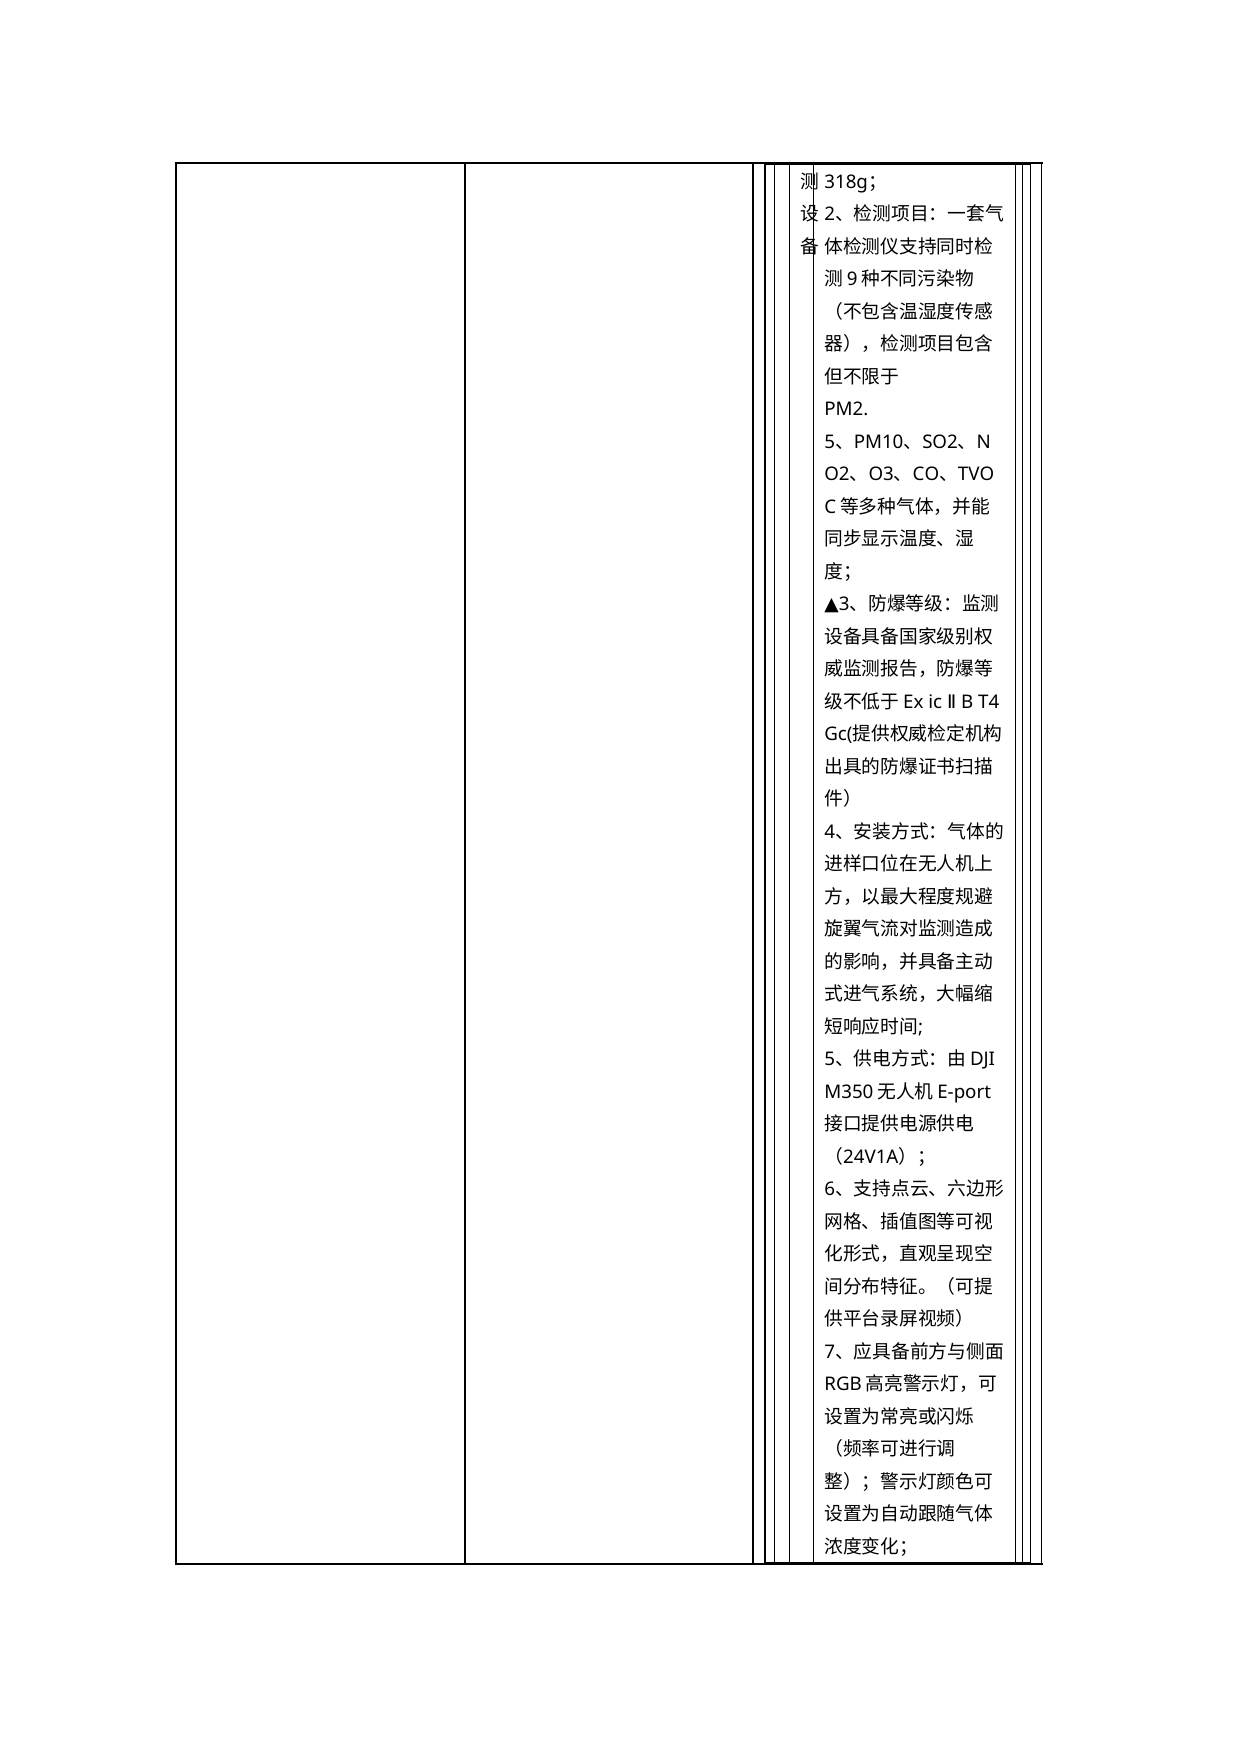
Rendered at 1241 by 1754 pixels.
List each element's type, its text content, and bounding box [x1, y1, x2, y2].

table_cell 1 [177, 164, 464, 1563]
table_cell [1016, 165, 1022, 1562]
table_cell [814, 165, 1015, 1562]
table_cell [766, 165, 774, 1562]
table_cell [1023, 165, 1030, 1562]
table_cell [754, 164, 764, 1563]
table_cell [1031, 164, 1041, 1563]
table_cell [466, 164, 752, 1563]
table_cell [775, 165, 789, 1562]
table_cell [790, 165, 813, 1562]
